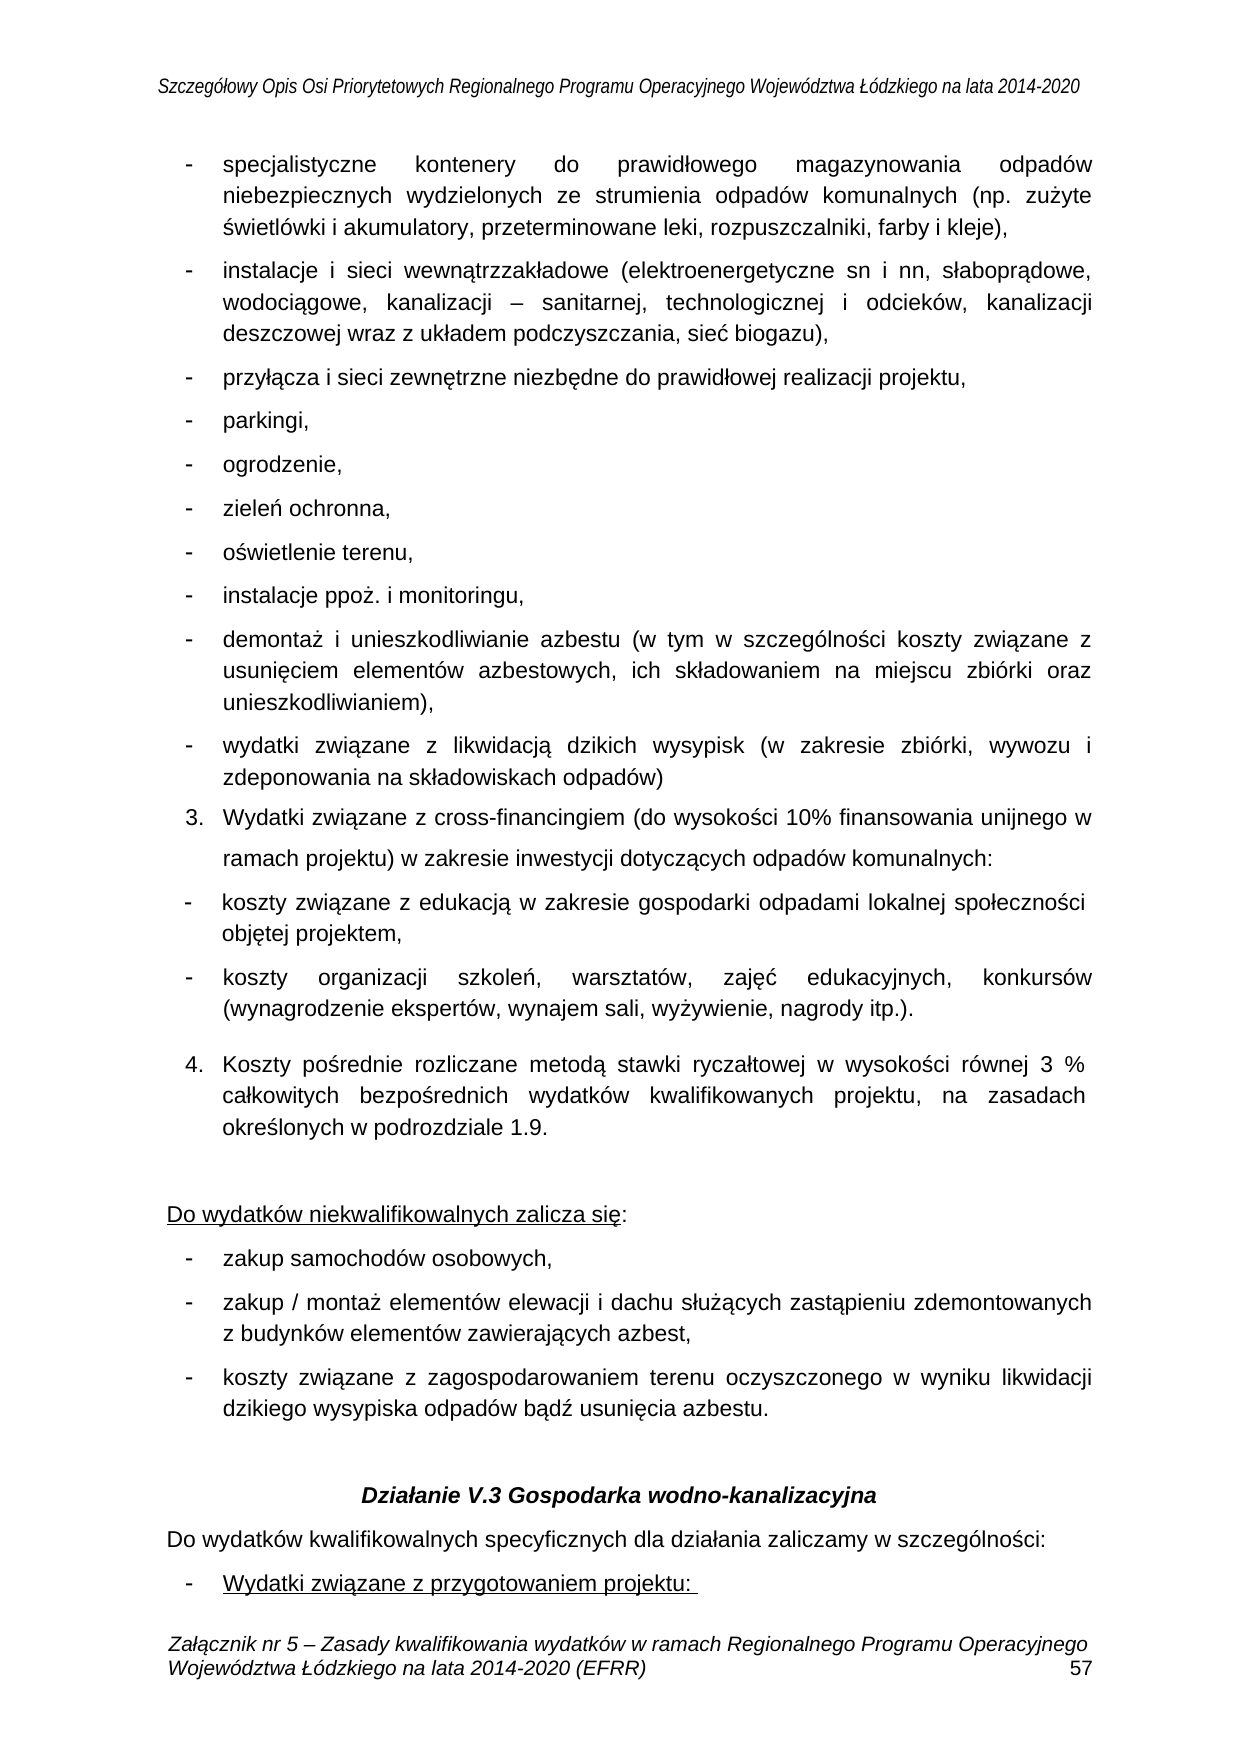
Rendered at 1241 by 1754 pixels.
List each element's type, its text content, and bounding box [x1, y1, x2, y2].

text Do wydatków niekwalifikowalnych zalicza się: [166, 1197, 1092, 1229]
list wydatki związane z likwidacją dzikich wysypisk (w zakresie zbiórki, wywozu i zdeponowania na składowiskach odpadów) [185, 729, 1092, 791]
list specjalistyczne kontenery do prawidłowego magazynowania odpadów niebezpiecznych wydzielonych ze strumienia odpadów komunalnych (np. zużyte świetlówki i akumulatory, przeterminowane leki, rozpuszczalniki, farby i kleje), [185, 148, 1092, 241]
list Koszty pośrednie rozliczane metodą stawki ryczałtowej w wysokości równej 3 % całkowitych bezpośrednich wydatków kwalifikowanych projektu, na zasadach określonych w podrozdziale 1.9. [185, 1047, 1086, 1141]
list koszty związane z edukacją w zakresie gospodarki odpadami lokalnej społeczności objętej projektem, [184, 885, 1086, 947]
list koszty związane z zagospodarowaniem terenu oczyszczonego w wyniku likwidacji dzikiego wysypiska odpadów bądź usunięcia azbestu. [185, 1360, 1092, 1422]
list Wydatki związane z przygotowaniem projektu: [185, 1566, 1092, 1597]
list zakup / montaż elementów elewacji i dachu służących zastąpieniu zdemontowanych z budynków elementów zawierających azbest, [185, 1285, 1092, 1347]
list instalacje i sieci wewnątrzzakładowe (elektroenergetyczne sn i nn, słaboprądowe, wodociągowe, kanalizacji – sanitarnej, technologicznej i odcieków, kanalizacji deszczowej wraz z układem podczyszczania, sieć biogazu), [185, 254, 1092, 348]
list ogrodzenie, [185, 448, 1092, 479]
list przyłącza i sieci zewnętrzne niezbędne do prawidłowej realizacji projektu, [185, 360, 1092, 391]
subtitle Działanie V.3 Gospodarka wodno-kanalizacyjna [148, 1479, 1092, 1510]
list parkingi, [185, 404, 1092, 435]
list demontaż i unieszkodliwianie azbestu (w tym w szczególności koszty związane z usunięciem elementów azbestowych, ich składowaniem na miejscu zbiórki oraz unieszkodliwianiem), [185, 623, 1092, 716]
list oświetlenie terenu, [185, 535, 1092, 566]
list zieleń ochronna, [185, 491, 1092, 523]
list zakup samochodów osobowych, [185, 1241, 1092, 1272]
list instalacje ppoż. i monitoringu, [185, 579, 1092, 610]
list Wydatki związane z cross-financingiem (do wysokości 10% finansowania unijnego w ramach projektu) w zakresie inwestycji dotyczących odpadów komunalnych: [185, 804, 1092, 871]
text Do wydatków kwalifikowalnych specyficznych dla działania zaliczamy w szczególności: [166, 1522, 1092, 1554]
list koszty organizacji szkoleń, warsztatów, zajęć edukacyjnych, konkursów (wynagrodzenie ekspertów, wynajem sali, wyżywienie, nagrody itp.). [185, 960, 1092, 1022]
